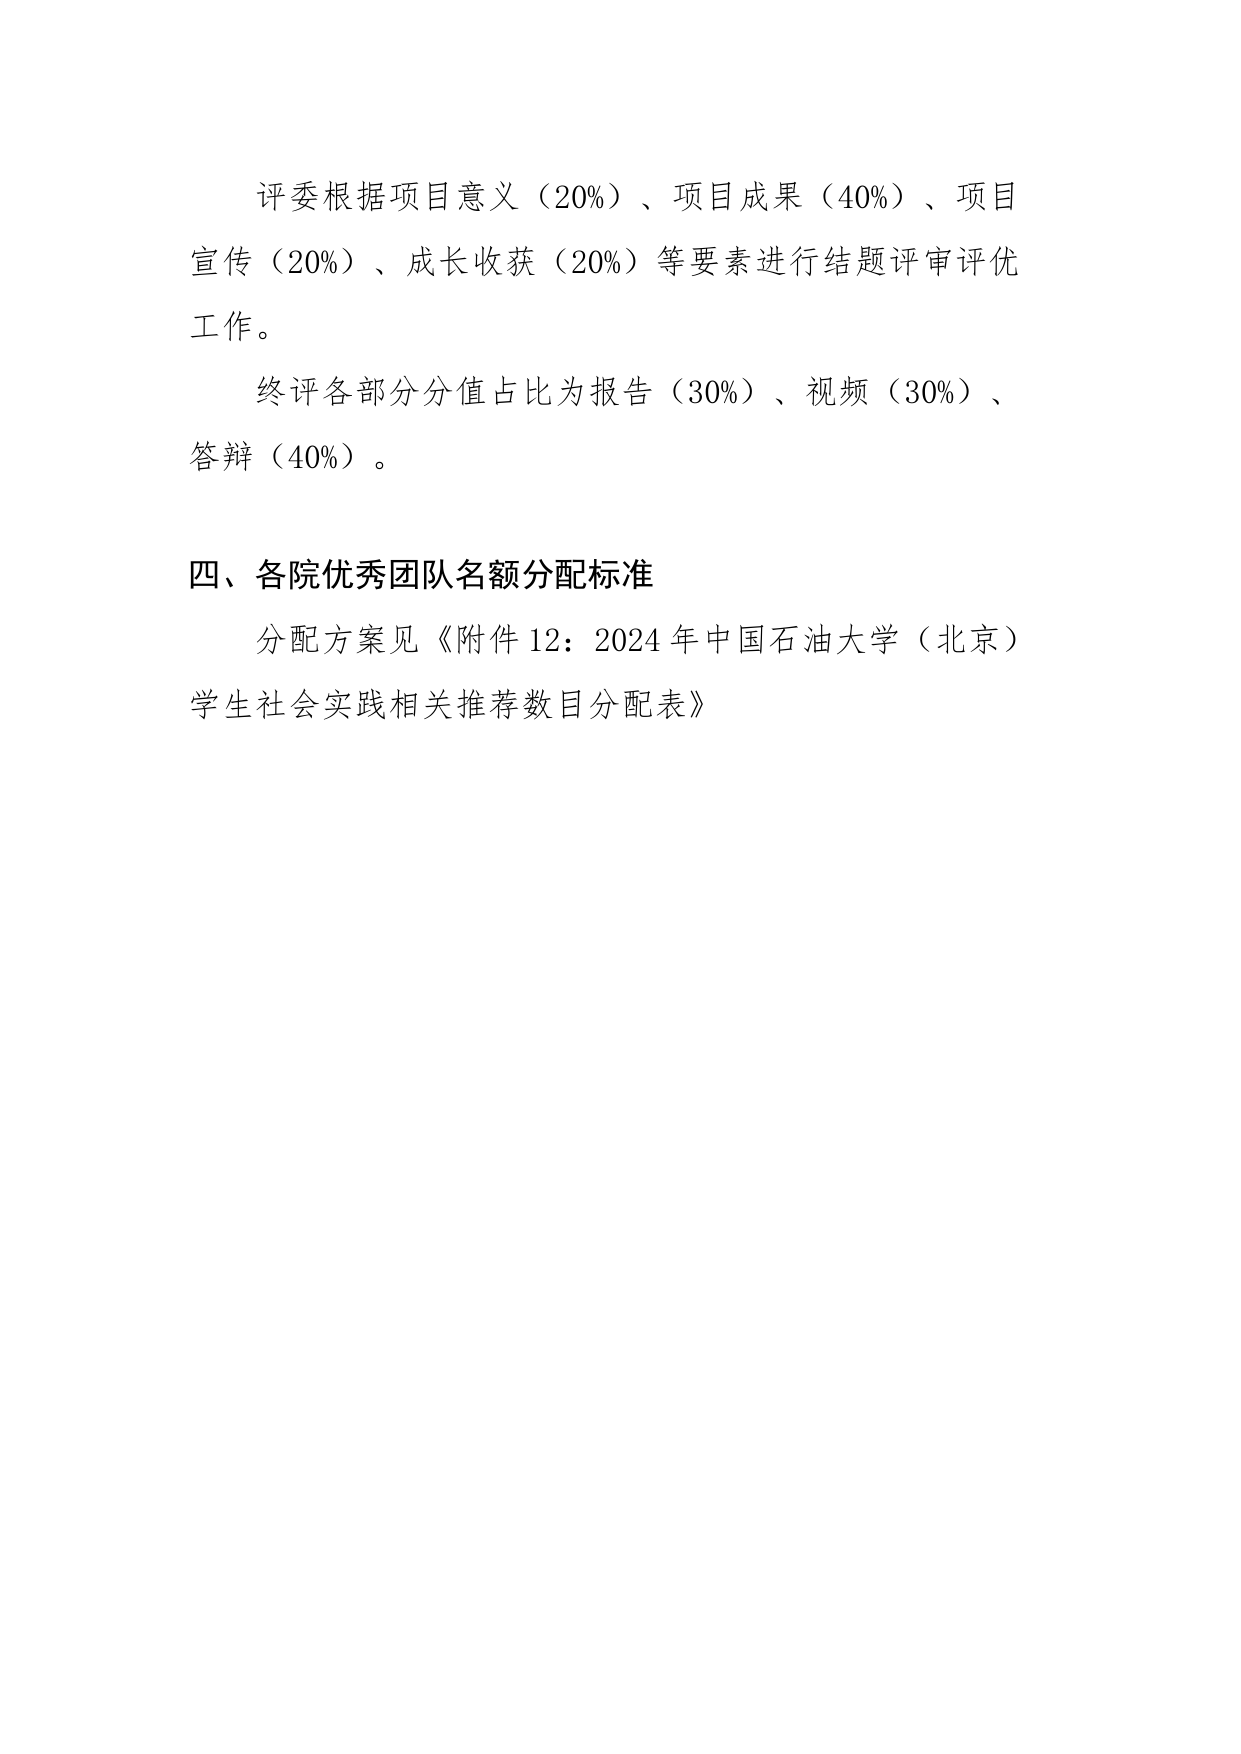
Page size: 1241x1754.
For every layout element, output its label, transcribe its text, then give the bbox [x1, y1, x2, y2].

text 终评各部分分值占比为报告（30%）、视频（30%）、答辩（40%）。 [187, 357, 1053, 487]
text 评委根据项目意义（20%）、项目成果（40%）、项目宣传（20%）、成长收获（20%）等要素进行结题评审评优工作。 [187, 162, 1053, 357]
text 分配方案见《附件12：2024年中国石油大学（北京）学生社会实践相关推荐数目分配表》 [187, 605, 1053, 735]
text 四、各院优秀团队名额分配标准 [187, 540, 1053, 605]
